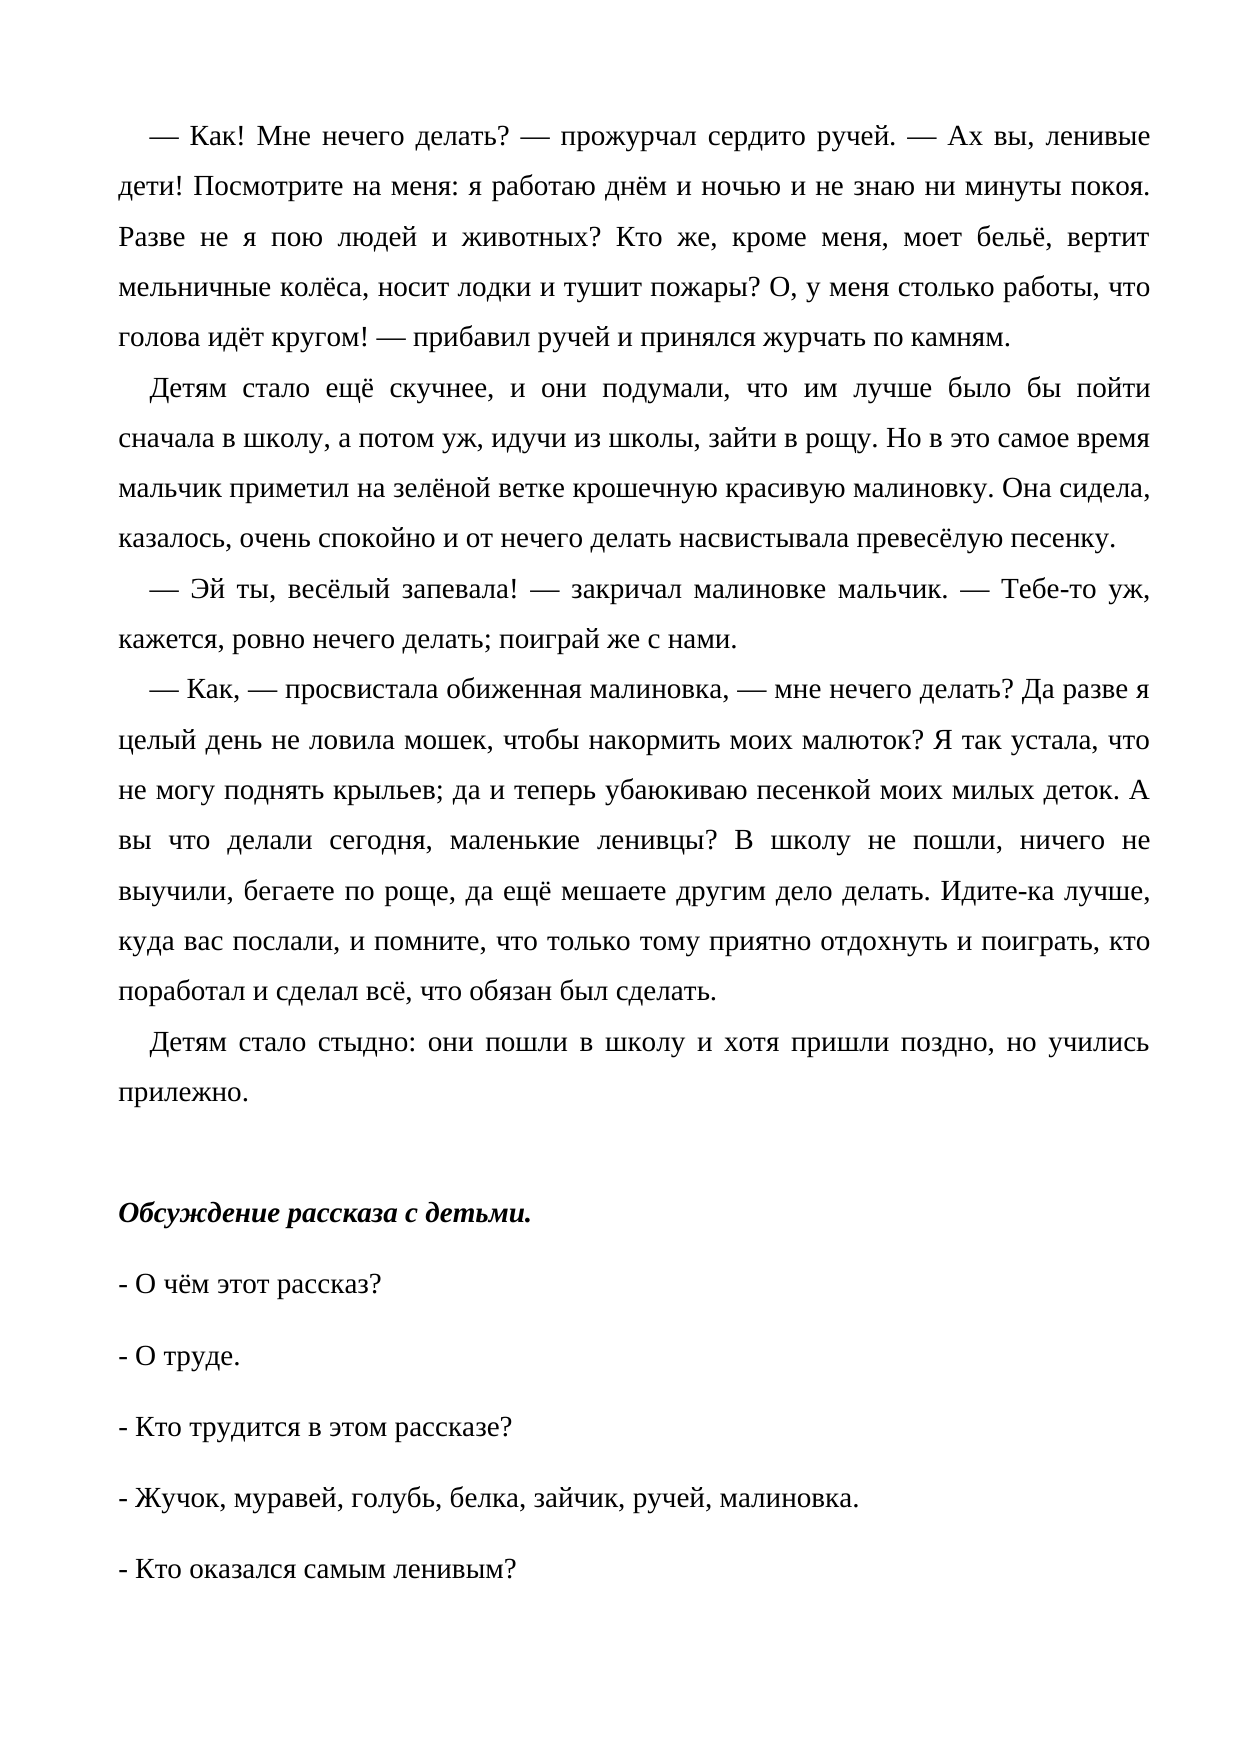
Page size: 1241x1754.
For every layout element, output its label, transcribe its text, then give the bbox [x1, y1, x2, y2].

text Детям стало стыдно: они пошли в школу и хотя пришли поздно, но учились прилежно. [118, 1024, 1152, 1108]
text — Эй ты, весёлый запевала! — закричал малиновке мальчик. — Тебе-то уж, кажется, ровно нечего делать; поиграй же с нами. [118, 571, 1152, 655]
text - О чём этот рассказ? [118, 1267, 1152, 1300]
text — Как, — просвистала обиженная малиновка, — мне нечего делать? Да разве я целый день не ловила мошек, чтобы накормить моих малюток? Я так устала, что не могу поднять крыльев; да и теперь убаюкиваю песенкой моих милых деток. А вы что делали сегодня, маленькие ленивцы? В школу не пошли, ничего не выучили, бегаете по роще, да ещё мешаете другим дело делать. Идите-ка лучше, куда вас послали, и помните, что только тому приятно отдохнуть и поиграть, кто поработал и сделал всё, что обязан был сделать. [118, 672, 1152, 1007]
text Детям стало ещё скучнее, и они подумали, что им лучше было бы пойти сначала в школу, а потом уж, идучи из школы, зайти в рощу. Но в это самое время мальчик приметил на зелёной ветке крошечную красивую малиновку. Она сидела, казалось, очень спокойно и от нечего делать насвистывала превесёлую песенку. [118, 370, 1152, 554]
text - Кто оказался самым ленивым? [118, 1551, 1152, 1585]
text Обсуждение рассказа с детьми. [118, 1196, 1152, 1229]
text - О труде. [118, 1338, 1152, 1371]
text — Как! Мне нечего делать? — прожурчал сердито ручей. — Ах вы, ленивые дети! Посмотрите на меня: я работаю днём и ночью и не знаю ни минуты покоя. Разве не я пою людей и животных? Кто же, кроме меня, моет бельё, вертит мельничные колёса, носит лодки и тушит пожары? О, у меня столько работы, что голова идёт кругом! — прибавил ручей и принялся журчать по камням. [118, 118, 1152, 353]
text - Кто трудится в этом рассказе? [118, 1409, 1152, 1442]
text - Жучок, муравей, голубь, белка, зайчик, ручей, малиновка. [118, 1480, 1152, 1514]
